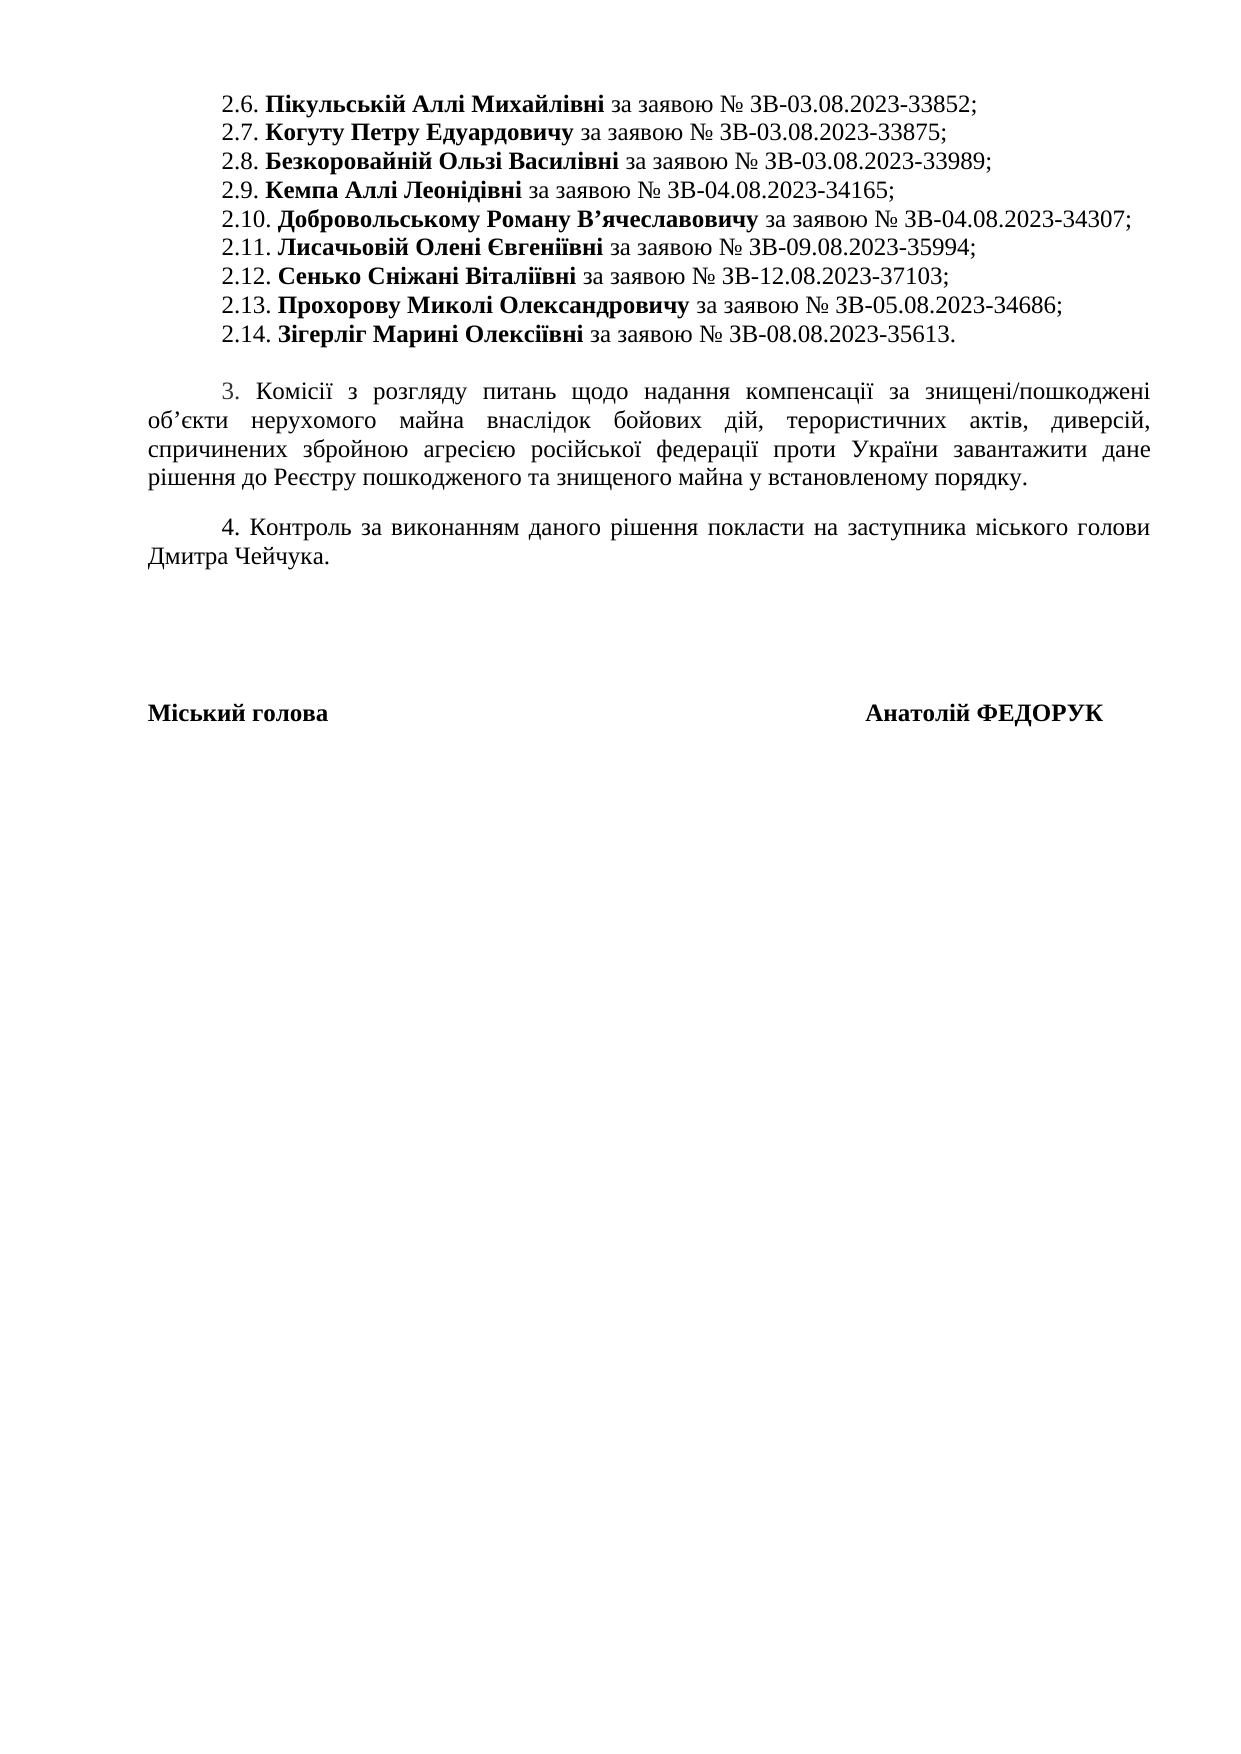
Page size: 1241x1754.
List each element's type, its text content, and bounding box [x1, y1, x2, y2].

text 2.6. Пікульській Аллі Михайлівні за заявою № ЗВ-03.08.2023-33852; [221, 89, 1152, 117]
text 4. Контроль за виконанням даного рішення покласти на заступника міського голови Дмитра Чейчука. [148, 512, 1152, 569]
text 3. Комісії з розгляду питань щодо надання компенсації за знищені/пошкоджені об’єкти нерухомого майна внаслідок бойових дій, терористичних актів, диверсій, спричинених збройною агресією російської федерації проти України завантажити дане рішення до Реєстру пошкодженого та знищеного майна у встановленому порядку. [148, 376, 1152, 491]
text 2.7. Когуту Петру Едуардовичу за заявою № ЗВ-03.08.2023-33875; [221, 117, 1152, 146]
text 2.12. Сенько Сніжані Віталіївні за заявою № ЗВ-12.08.2023-37103; [221, 261, 1152, 290]
text 2.9. Кемпа Аллі Леонідівні за заявою № ЗВ-04.08.2023-34165; [221, 175, 1152, 204]
text 2.14. Зігерліг Марині Олексіївні за заявою № ЗВ-08.08.2023-35613. [221, 319, 1152, 347]
text 2.8. Безкоровайній Ользі Василівні за заявою № ЗВ-03.08.2023-33989; [221, 146, 1152, 175]
text 2.13. Прохорову Миколі Олександровичу за заявою № ЗВ-05.08.2023-34686; [221, 290, 1152, 319]
text 2.11. Лисачьовій Олені Євгеніївні за заявою № ЗВ-09.08.2023-35994; [221, 232, 1152, 261]
text 2.10. Добровольському Роману В’ячеславовичу за заявою № ЗВ-04.08.2023-34307; [221, 204, 1152, 232]
text Міський голова Анатолій ФЕДОРУК [148, 698, 1152, 727]
